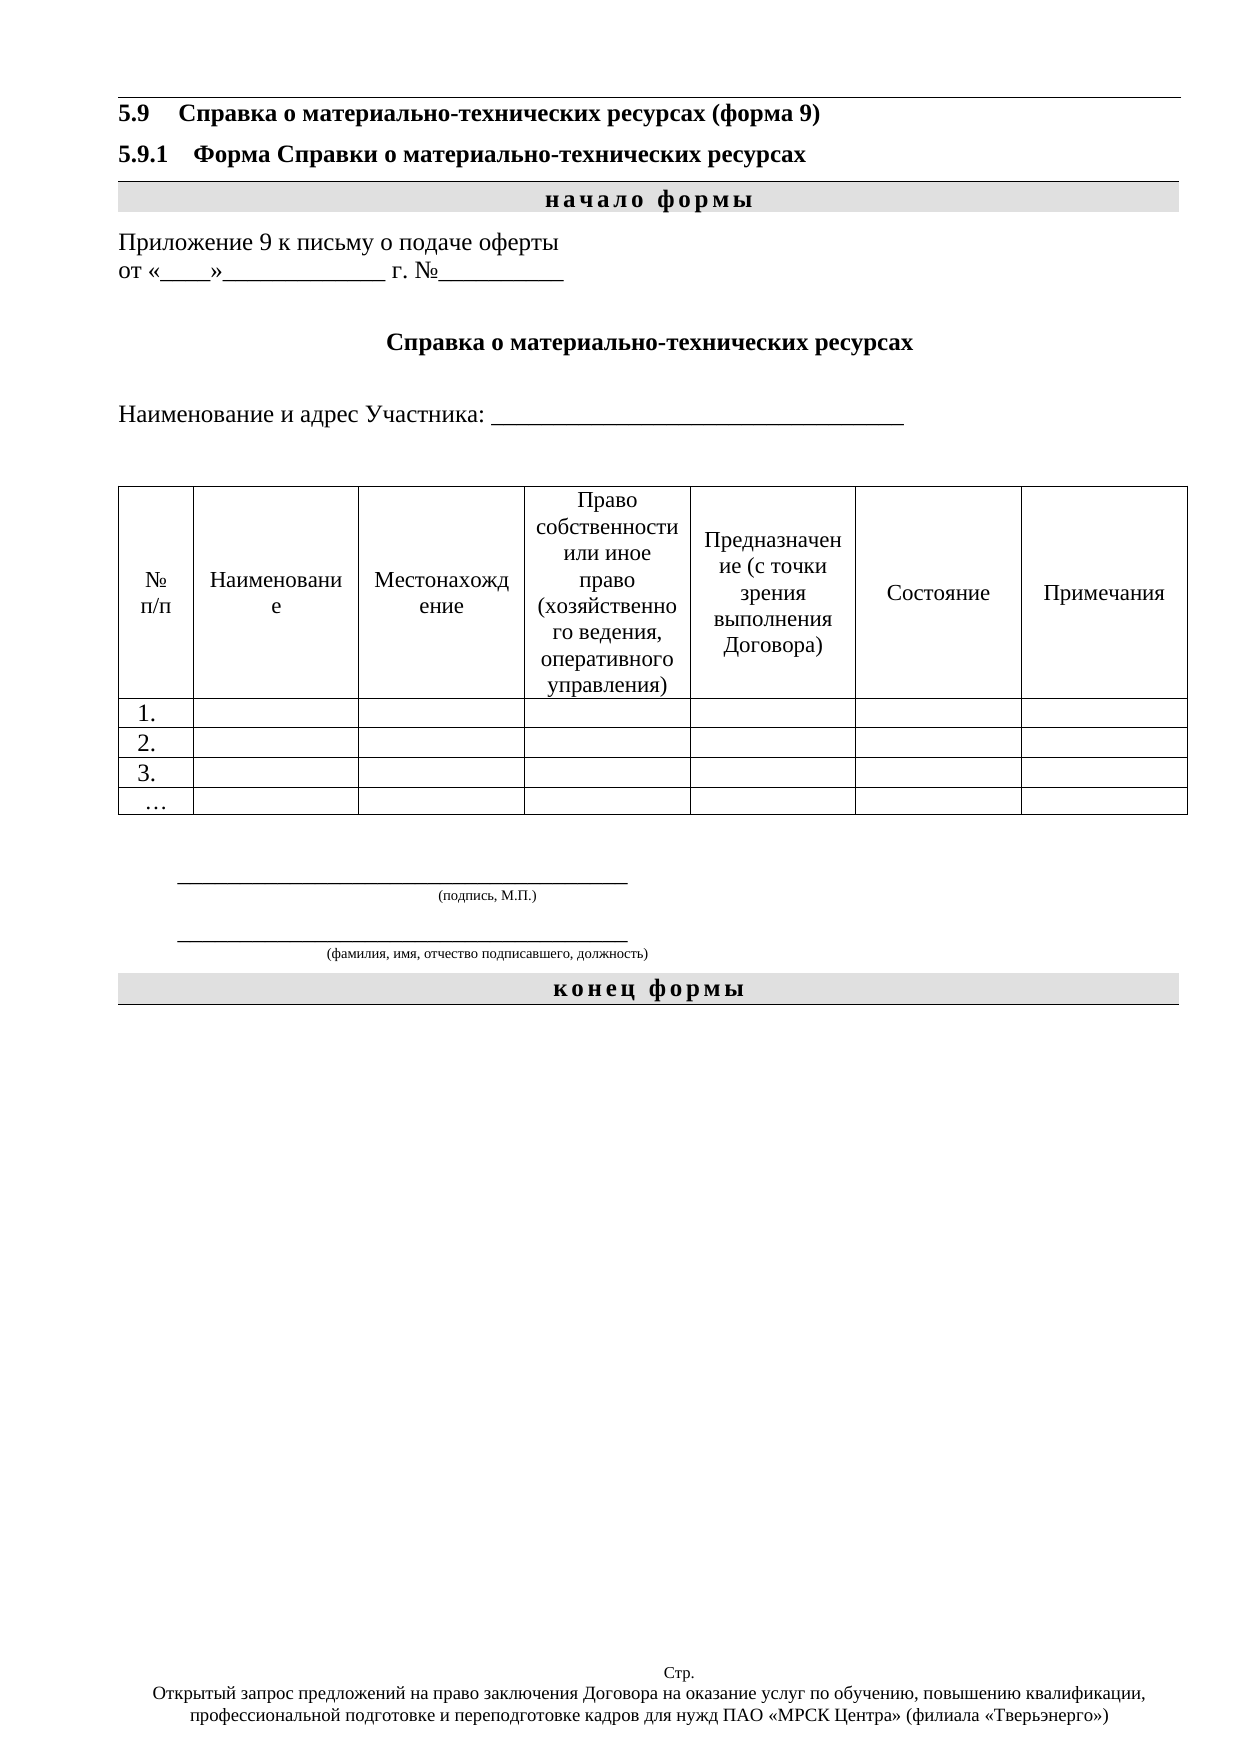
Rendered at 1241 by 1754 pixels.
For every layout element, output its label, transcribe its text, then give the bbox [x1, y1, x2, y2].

table_cell [691, 788, 855, 814]
table_cell [359, 788, 524, 814]
table_cell [691, 728, 855, 757]
table_cell [691, 699, 855, 727]
table_header Состояние [856, 487, 1021, 697]
table_cell [525, 788, 690, 814]
table_cell [1022, 699, 1187, 727]
table_cell [359, 758, 524, 787]
table_cell [119, 758, 193, 787]
table_cell [856, 788, 1021, 814]
text Приложение 9 к письму о подаче оферты от «____»_____________ г. №__________ [118, 227, 1181, 284]
text (подпись, М.П.) [118, 887, 797, 916]
table_header Право собственности или иное право (хозяйственного ведения, оперативного управления) [525, 487, 690, 697]
table_cell [359, 699, 524, 727]
table_header Предназначение (с точки зрения выполнения Договора) [691, 487, 855, 697]
table_cell [119, 699, 193, 727]
table_cell [194, 728, 358, 757]
table_header Местонахождение [359, 487, 524, 697]
text конец формы [118, 973, 1179, 1004]
table_cell [1022, 788, 1187, 814]
text начало формы [118, 182, 1179, 212]
subtitle Справка о материально-технических ресурсах (форма 9) [118, 98, 1181, 127]
table_cell [856, 758, 1021, 787]
table_cell [525, 699, 690, 727]
table_cell [525, 758, 690, 787]
table_cell [194, 758, 358, 787]
text Наименование и адрес Участника: _________________________________ [118, 399, 1181, 428]
table_cell [525, 728, 690, 757]
table_cell [856, 728, 1021, 757]
table_cell [359, 728, 524, 757]
text ____________________________________ [118, 858, 1181, 887]
table_header Примечания [1022, 487, 1187, 697]
table_header Наименование [194, 487, 358, 697]
table_cell [1022, 728, 1187, 757]
table_cell [691, 758, 855, 787]
text ____________________________________ [118, 916, 1181, 944]
subtitle Форма Справки о материально-технических ресурсах [118, 139, 1181, 168]
table_cell [119, 728, 193, 757]
table_cell [1022, 758, 1187, 787]
table_cell [194, 699, 358, 727]
table_header № п/п [119, 487, 193, 697]
table_cell [194, 788, 358, 814]
table_cell [856, 699, 1021, 727]
text Справка о материально-технических ресурсах [118, 327, 1181, 356]
text (фамилия, имя, отчество подписавшего, должность) [118, 944, 797, 973]
table_cell … [119, 788, 193, 814]
